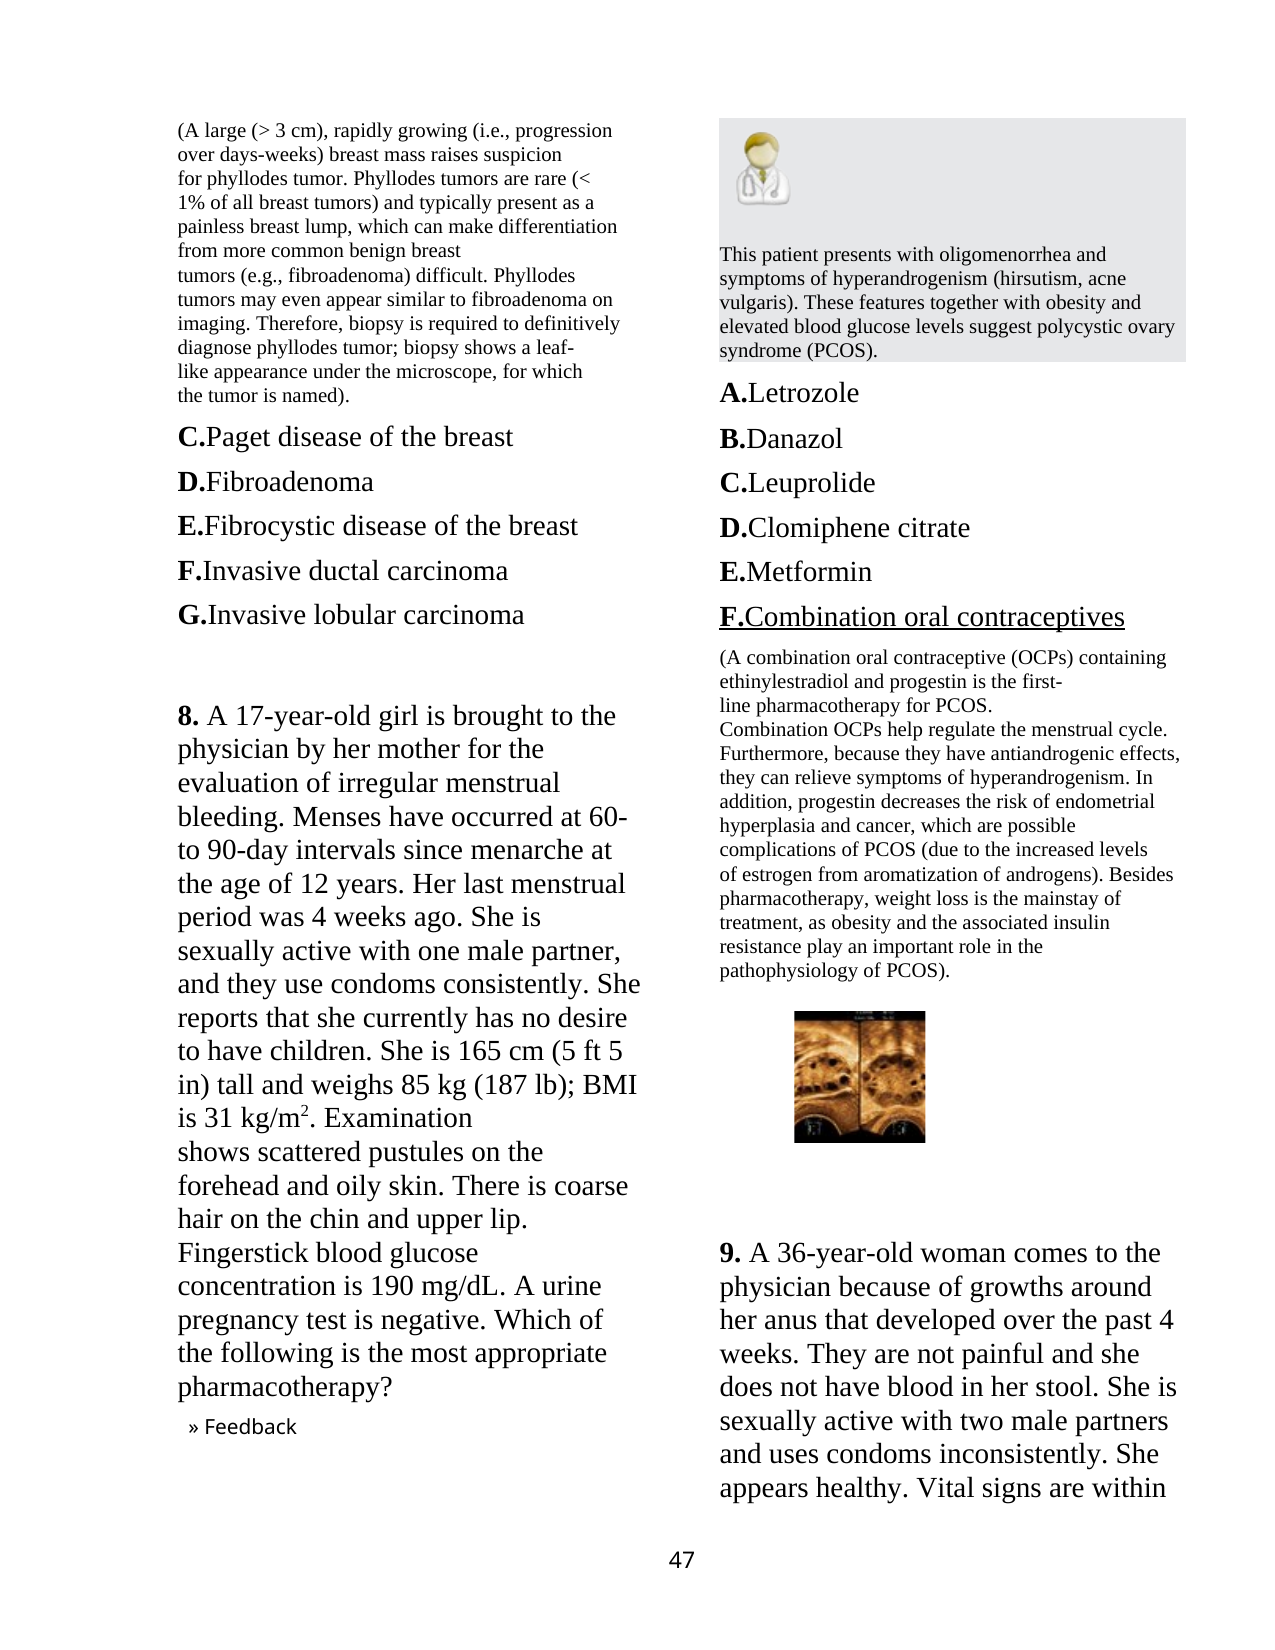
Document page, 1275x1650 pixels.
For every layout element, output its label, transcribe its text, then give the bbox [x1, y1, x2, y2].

text A.Letrozole [719, 375, 1186, 408]
picture [719, 118, 807, 217]
text This patient presents with oligomenorrhea and symptoms of hyperandrogenism (hirsutism, acne vulgaris). These features together with obesity and elevated blood glucose levels suggest polycystic ovary syndrome (PCOS). [719, 242, 1186, 362]
text 8. A 17-year-old girl is brought to the physician by her mother for the evaluation of irregular menstrual bleeding. Menses have occurred at 60- to 90-day intervals since menarche at the age of 12 years. Her last menstrual period was 4 weeks ago. She is sexually active with one male partner, and they use condoms consistently. She reports that she currently has no desire to have children. She is 165 cm (5 ft 5 in) tall and weighs 85 kg (187 lb); BMI is 31 kg/m2. Examination shows scattered pustules on the forehead and oily skin. There is coarse hair on the chin and upper lip. Fingerstick blood glucose concentration is 190 mg/dL. A urine pregnancy test is negative. Which of the following is the most appropriate pharmacotherapy? [177, 698, 644, 1402]
text C.Leuprolide [719, 465, 1186, 499]
text C.Paget disease of the breast [177, 419, 644, 453]
text D.Fibroadenoma [177, 464, 644, 497]
text F.Invasive ductal carcinoma [177, 553, 644, 586]
text » Feedback [177, 1412, 644, 1440]
text G.Invasive lobular carcinoma [177, 597, 644, 631]
picture [794, 1011, 926, 1143]
text F.Combination oral contraceptives [719, 599, 1186, 632]
text B.Danazol [719, 421, 1186, 454]
text (A large (> 3 cm), rapidly growing (i.e., progression over days-weeks) breast mass raises suspicion for phyllodes tumor. Phyllodes tumors are rare (< 1% of all breast tumors) and typically present as a painless breast lump, which can make differentiation from more common benign breast tumors (e.g., fibroadenoma) difficult. Phyllodes tumors may even appear similar to fibroadenoma on imaging. Therefore, biopsy is required to definitively diagnose phyllodes tumor; biopsy shows a leaf-like appearance under the microscope, for which the tumor is named). [177, 118, 644, 407]
text E.Metformin [719, 554, 1186, 588]
text (A combination oral contraceptive (OCPs) containing ethinylestradiol and progestin is the first-line pharmacotherapy for PCOS. Combination OCPs help regulate the menstrual cycle. Furthermore, because they have antiandrogenic effects, they can relieve symptoms of hyperandrogenism. In addition, progestin decreases the risk of endometrial hyperplasia and cancer, which are possible complications of PCOS (due to the increased levels of estrogen from aromatization of androgens). Besides pharmacotherapy, weight loss is the mainstay of treatment, as obesity and the associated insulin resistance play an important role in the pathophysiology of PCOS). [719, 645, 1186, 982]
text E.Fibrocystic disease of the breast [177, 508, 644, 542]
text D.Clomiphene citrate [719, 510, 1186, 543]
